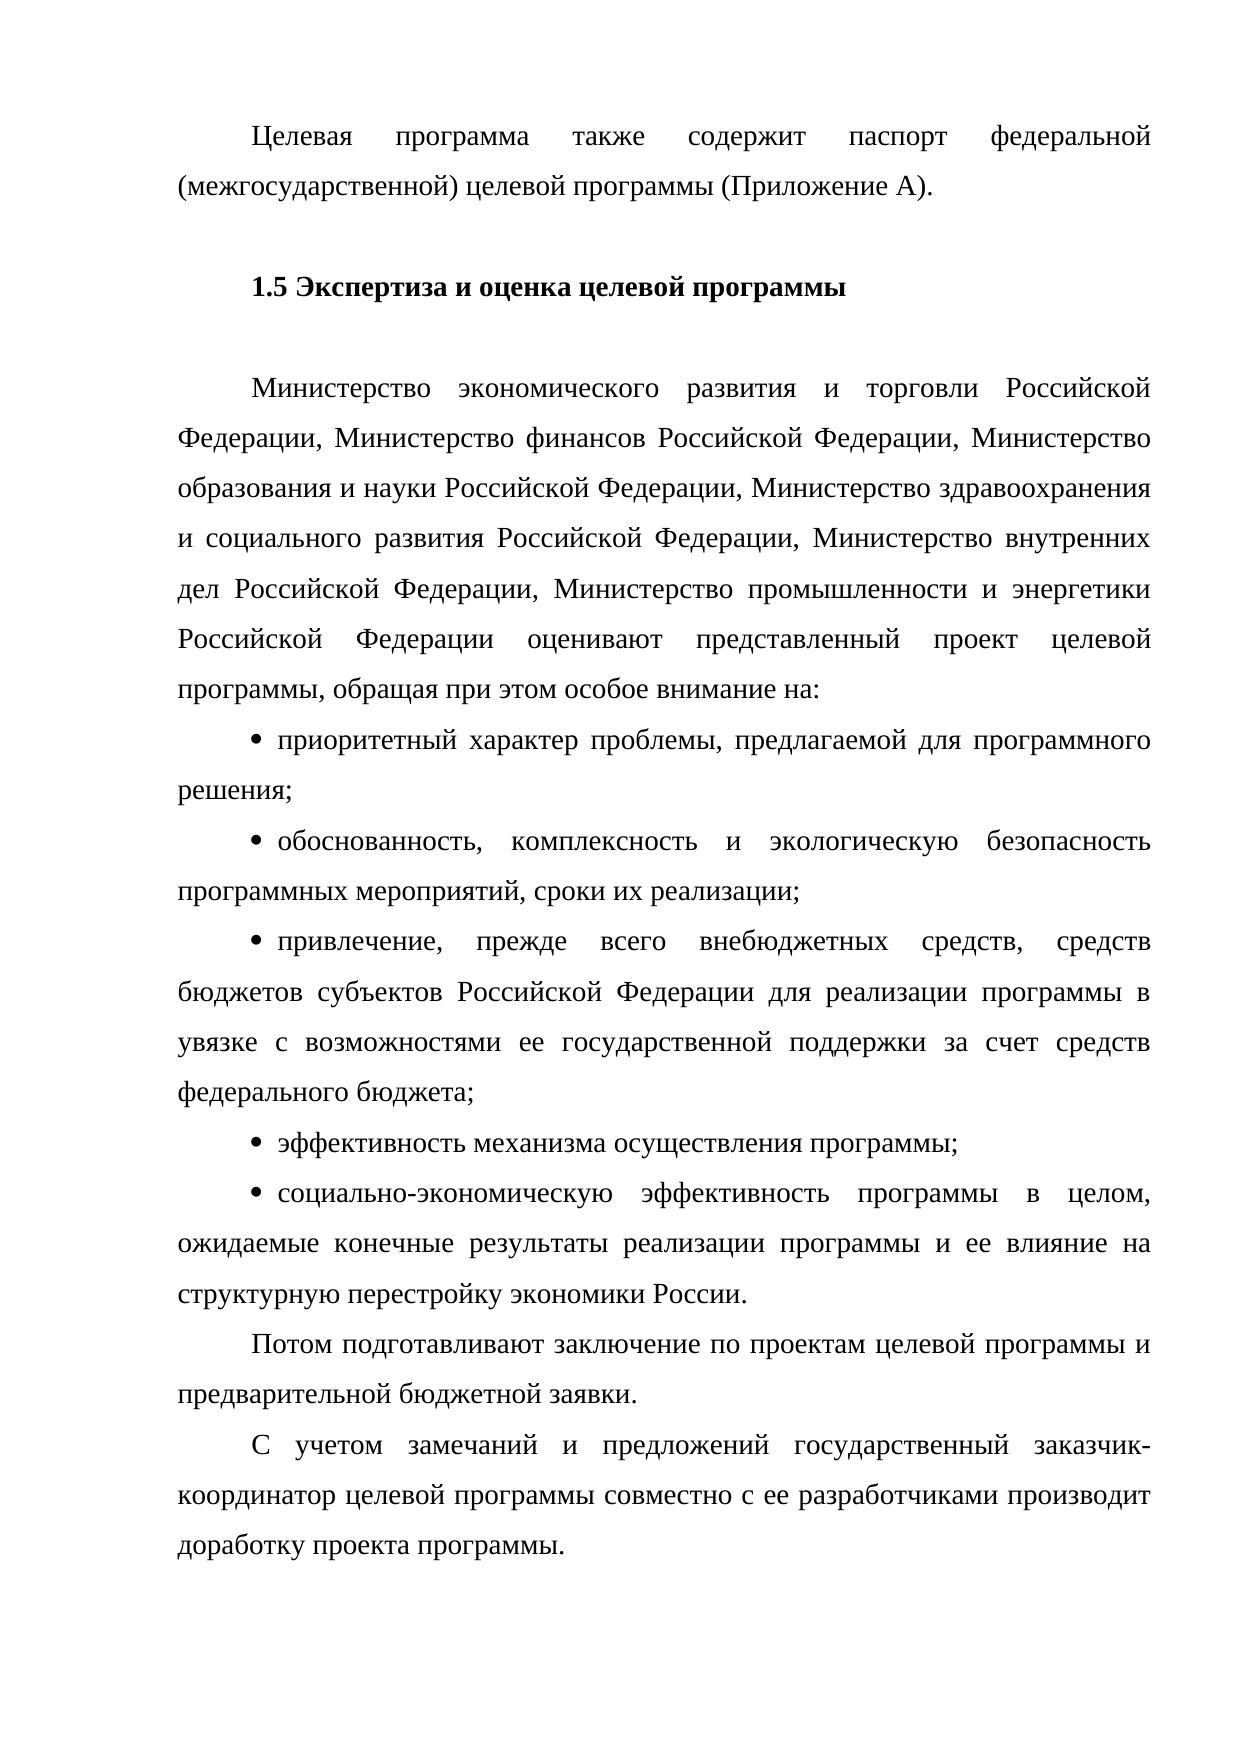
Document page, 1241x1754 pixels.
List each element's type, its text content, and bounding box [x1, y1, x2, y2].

list эффективность механизма осуществления программы; [177, 1125, 1152, 1158]
text Потом подготавливают заключение по проектам целевой программы и предварительной бюджетной заявки. [177, 1326, 1152, 1410]
text Министерство экономического развития и торговли Российской Федерации, Министерство финансов Российской Федерации, Министерство образования и науки Российской Федерации, Министерство здравоохранения и социального развития Российской Федерации, Министерство внутренних дел Российской Федерации, Министерство промышленности и энергетики Российской Федерации оценивают представленный проект целевой программы, обращая при этом особое внимание на: [177, 370, 1152, 705]
list привлечение, прежде всего внебюджетных средств, средств бюджетов субъектов Российской Федерации для реализации программы в увязке с возможностями ее государственной поддержки за счет средств федерального бюджета; [177, 923, 1152, 1108]
list социально-экономическую эффективность программы в целом, ожидаемые конечные результаты реализации программы и ее влияние на структурную перестройку экономики России. [177, 1175, 1152, 1309]
text С учетом замечаний и предложений государственный заказчик-координатор целевой программы совместно с ее разработчиками производит доработку проекта программы. [177, 1427, 1152, 1561]
list обоснованность, комплексность и экологическую безопасность программных мероприятий, сроки их реализации; [177, 823, 1152, 907]
text Целевая программа также содержит паспорт федеральной (межгосударственной) целевой программы (Приложение А). [177, 118, 1152, 202]
list приоритетный характер проблемы, предлагаемой для программного решения; [177, 722, 1152, 806]
text 1.5 Экспертиза и оценка целевой программы [177, 269, 1152, 303]
